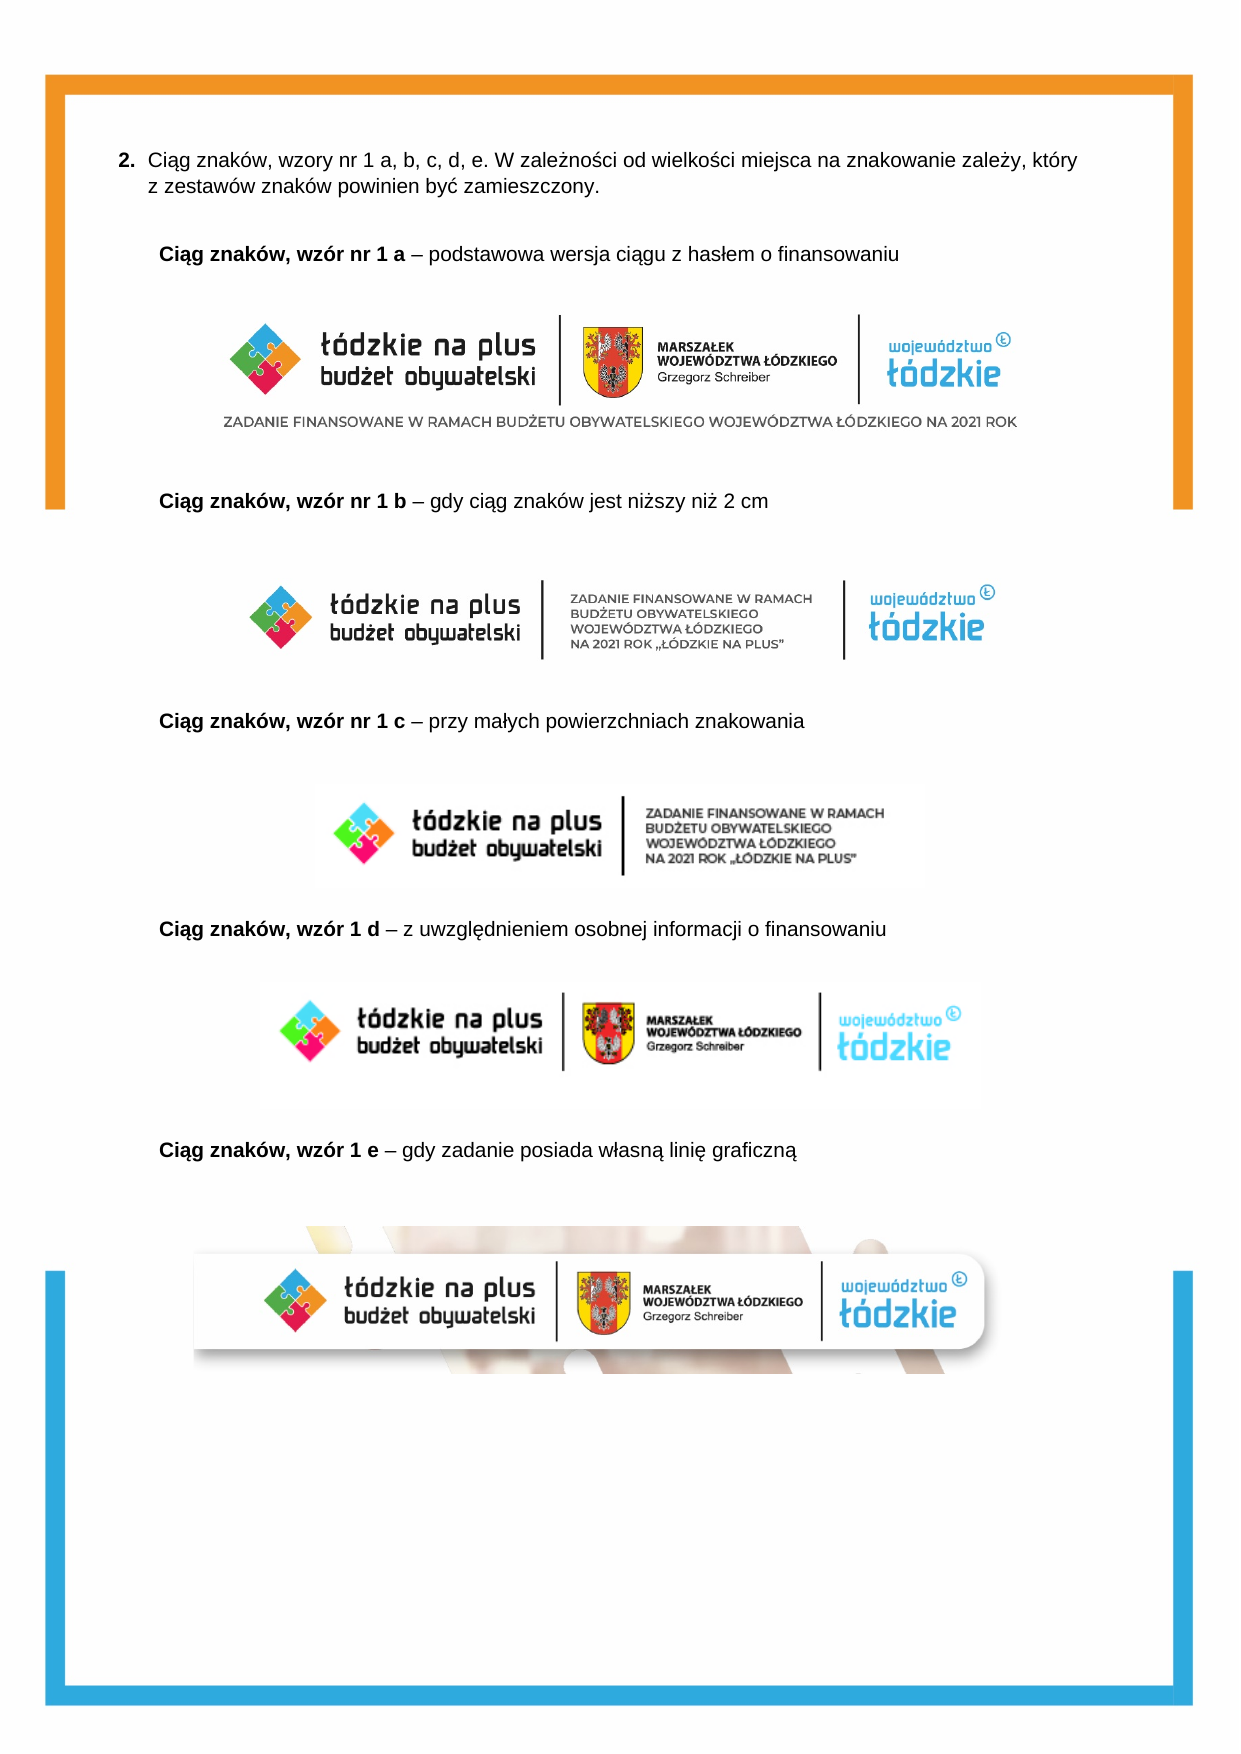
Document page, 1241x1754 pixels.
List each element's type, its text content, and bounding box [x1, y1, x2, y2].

table_cell [148, 754, 1093, 917]
picture [0, 0, 1240, 1750]
table_cell Ciąg znaków, wzór 1 e – gdy zadanie posiada własną linię graficzną [148, 1138, 1093, 1180]
table_header Ciąg znaków, wzór nr 1 a – podstawowa wersja ciągu z hasłem o finansowaniu [148, 242, 1093, 269]
table_cell [148, 530, 1093, 709]
table_cell [148, 269, 1093, 472]
list Ciąg znaków, wzory nr 1 a, b, c, d, e. W zależności od wielkości miejsca na znakowanie zależy, który z zestawów znaków powinien być zamieszczony. [118, 148, 1093, 197]
table_cell Ciąg znaków, wzór 1 d – z uwzględnieniem osobnej informacji o finansowaniu [148, 917, 1093, 953]
table_cell [148, 1180, 1093, 1419]
table_cell Ciąg znaków, wzór nr 1 b – gdy ciąg znaków jest niższy niż 2 cm [148, 473, 1093, 530]
table_cell Ciąg znaków, wzór nr 1 c – przy małych powierzchniach znakowania [148, 709, 1093, 754]
table_cell [148, 953, 1093, 1138]
